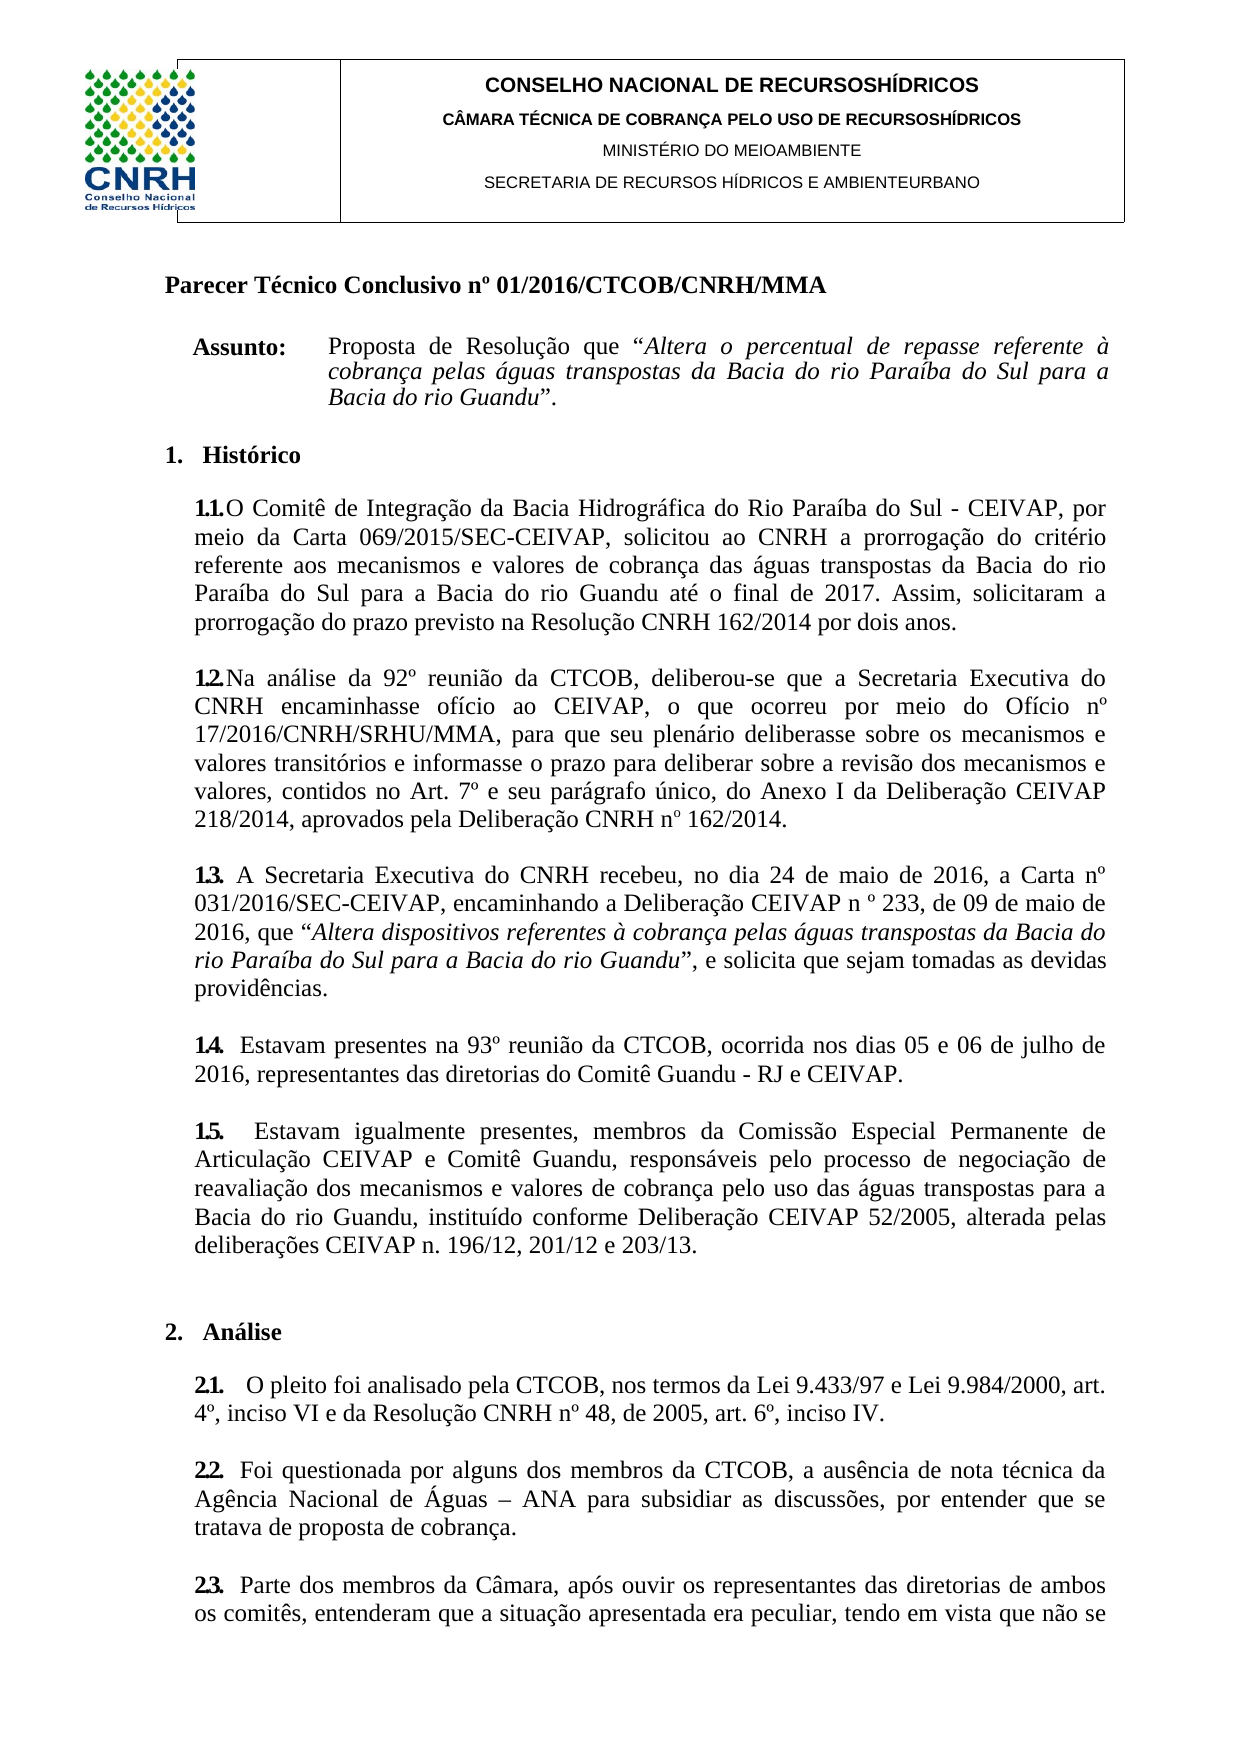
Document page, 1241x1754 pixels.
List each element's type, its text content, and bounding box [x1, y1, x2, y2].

list Estavam presentes na 93º reunião da CTCOB, ocorrida nos dias 05 e 06 de julho de 2016, representantes das diretorias do Comitê Guandu - RJ e CEIVAP. [194, 1031, 1107, 1088]
list Na análise da 92º reunião da CTCOB, deliberou-se que a Secretaria Executiva do CNRH encaminhasse ofício ao CEIVAP, o que ocorreu por meio do Ofício nº 17/2016/CNRH/SRHU/MMA, para que seu plenário deliberasse sobre os mecanismos e valores transitórios e informasse o prazo para deliberar sobre a revisão dos mecanismos e valores, contidos no Art. 7º e seu parágrafo único, do Anexo I da Deliberação CEIVAP 218/2014, aprovados pela Deliberação CNRH no 162/2014. [194, 663, 1107, 833]
picture [85, 69, 195, 210]
list Foi questionada por alguns dos membros da CTCOB, a ausência de nota técnica da Agência Nacional de Águas – ANA para subsidiar as discussões, por entender que se tratava de proposta de cobrança. [194, 1456, 1107, 1541]
list O Comitê de Integração da Bacia Hidrográfica do Rio Paraíba do Sul - CEIVAP, por meio da Carta 069/2015/SEC-CEIVAP, solicitou ao CNRH a prorrogação do critério referente aos mecanismos e valores de cobrança das águas transpostas da Bacia do rio Paraíba do Sul para a Bacia do rio Guandu até o final de 2017. Assim, solicitaram a prorrogação do prazo previsto na Resolução CNRH 162/2014 por dois anos. [194, 494, 1107, 635]
list A Secretaria Executiva do CNRH recebeu, no dia 24 de maio de 2016, a Carta nº 031/2016/SEC-CEIVAP, encaminhando a Deliberação CEIVAP n º 233, de 09 de maio de 2016, que “Altera dispositivos referentes à cobrança pelas águas transpostas da Bacia do rio Paraíba do Sul para a Bacia do rio Guandu”, e solicita que sejam tomadas as devidas providências. [194, 861, 1107, 1002]
table_header Assunto: [192, 334, 328, 427]
table_header Proposta de Resolução que “Altera o percentual de repasse referente à cobrança pelas águas transpostas da Bacia do rio Paraíba do Sul para a Bacia do rio Guandu”. [328, 334, 1110, 427]
list O pleito foi analisado pela CTCOB, nos termos da Lei 9.433/97 e Lei 9.984/2000, art. 4º, inciso VI e da Resolução CNRH nº 48, de 2005, art. 6º, inciso IV. [194, 1370, 1107, 1427]
subtitle Parecer Técnico Conclusivo nº 01/2016/CTCOB/CNRH/MMA [164, 270, 1107, 298]
subtitle Análise [164, 1317, 1107, 1345]
list Histórico [164, 441, 1107, 469]
list Estavam igualmente presentes, membros da Comissão Especial Permanente de Articulação CEIVAP e Comitê Guandu, responsáveis pelo processo de negociação de reavaliação dos mecanismos e valores de cobrança pelo uso das águas transpostas para a Bacia do rio Guandu, instituído conforme Deliberação CEIVAP 52/2005, alterada pelas deliberações CEIVAP n. 196/12, 201/12 e 203/13. [194, 1117, 1107, 1259]
